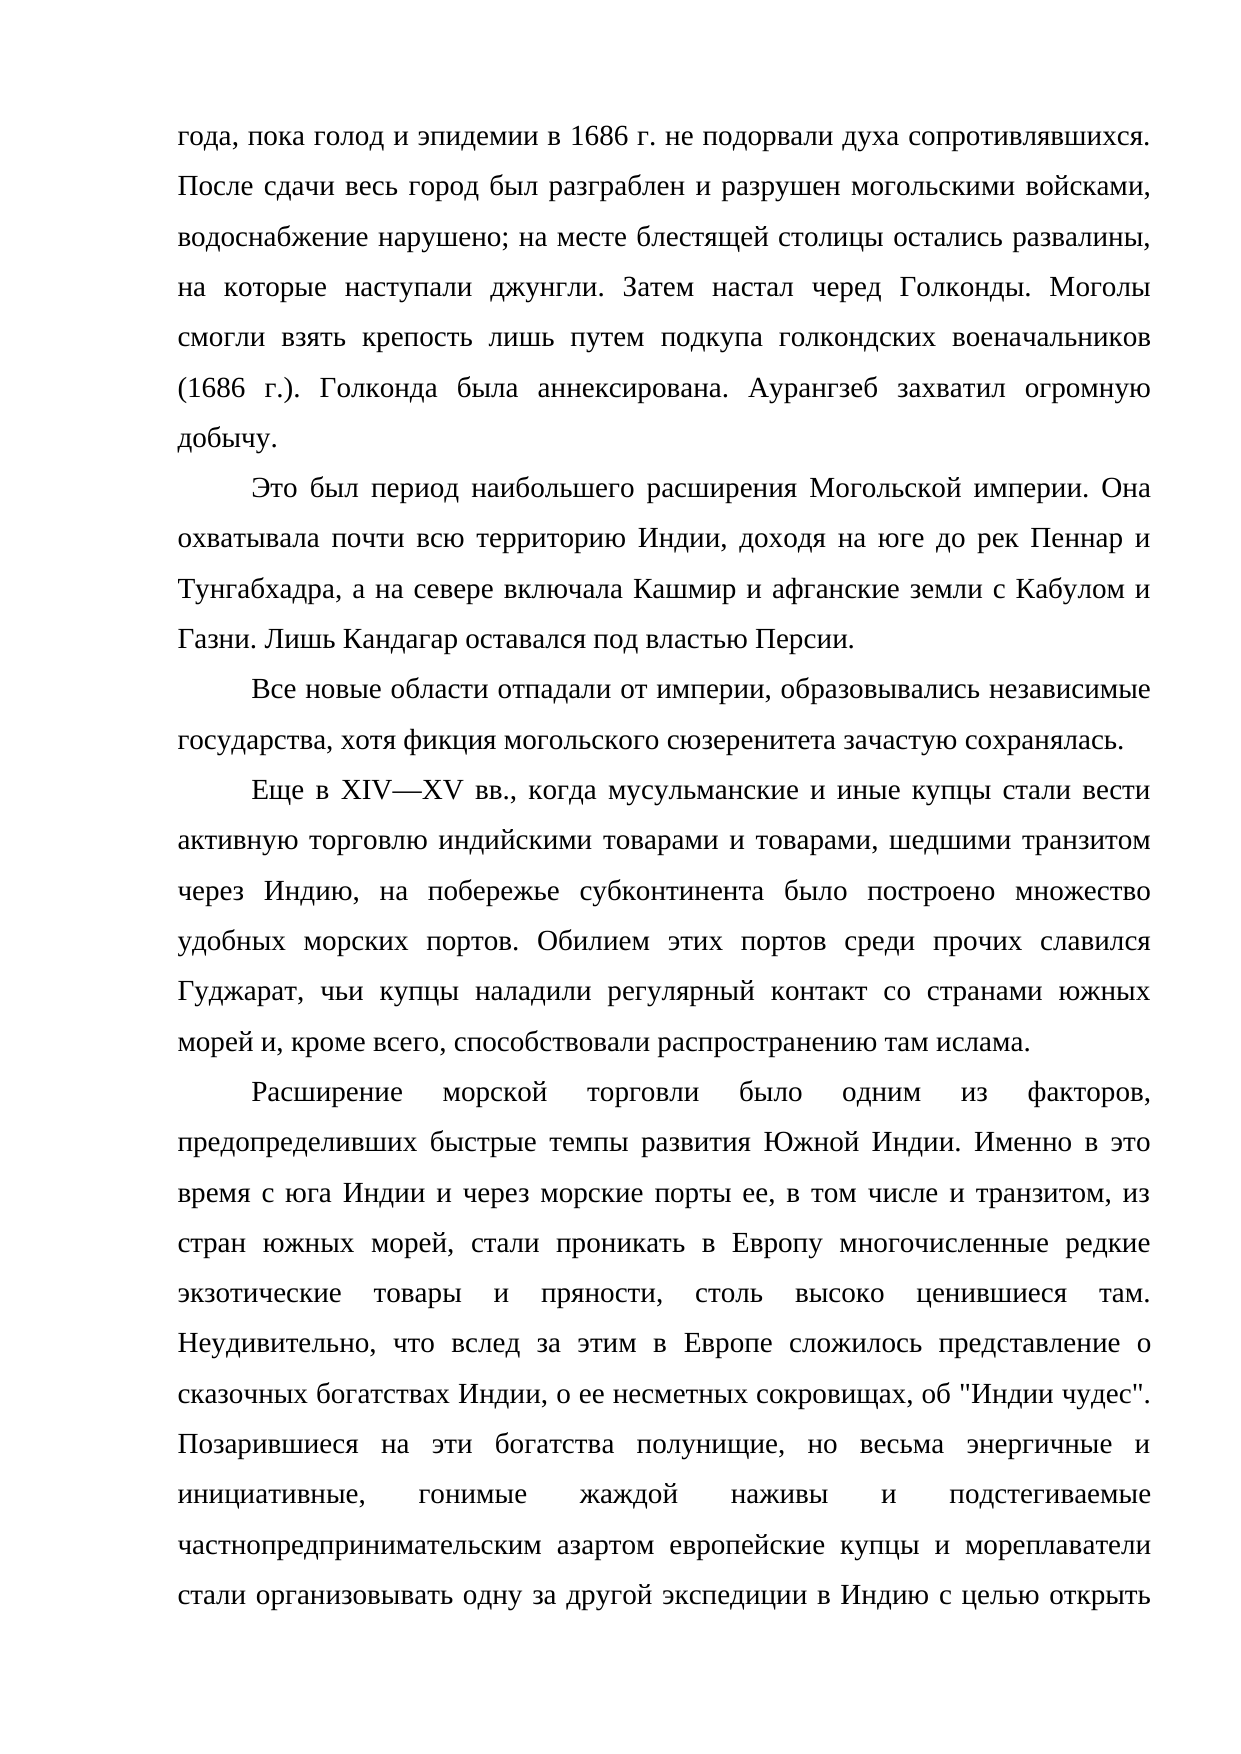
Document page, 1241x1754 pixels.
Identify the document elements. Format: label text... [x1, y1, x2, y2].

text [177, 1074, 1152, 1611]
text Это был период наибольшего расширения Могольской империи. Она охватывала почти всю территорию Индии, доходя на юге до рек Пеннар и Тунгабхадра, а на севере включала Кашмир и афганские земли с Кабулом и Газни. Лишь Кандагар оставался под властью Персии. [177, 470, 1152, 655]
text Все новые области отпадали от империи, образовывались независимые государства, хотя фикция могольского сюзеренитета зачастую сохранялась. [177, 672, 1152, 755]
text Еще в XIV—XV вв., когда мусульманские и иные купцы стали вести активную торговлю индийскими товарами и товарами, шедшими транзитом через Индию, на побережье субконтинента было построено множество удобных морских портов. Обилием этих портов среди прочих славился Гуджарат, чьи купцы наладили регулярный контакт со странами южных морей и, кроме всего, способствовали распространению там ислама. [177, 772, 1152, 1057]
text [177, 118, 1152, 453]
